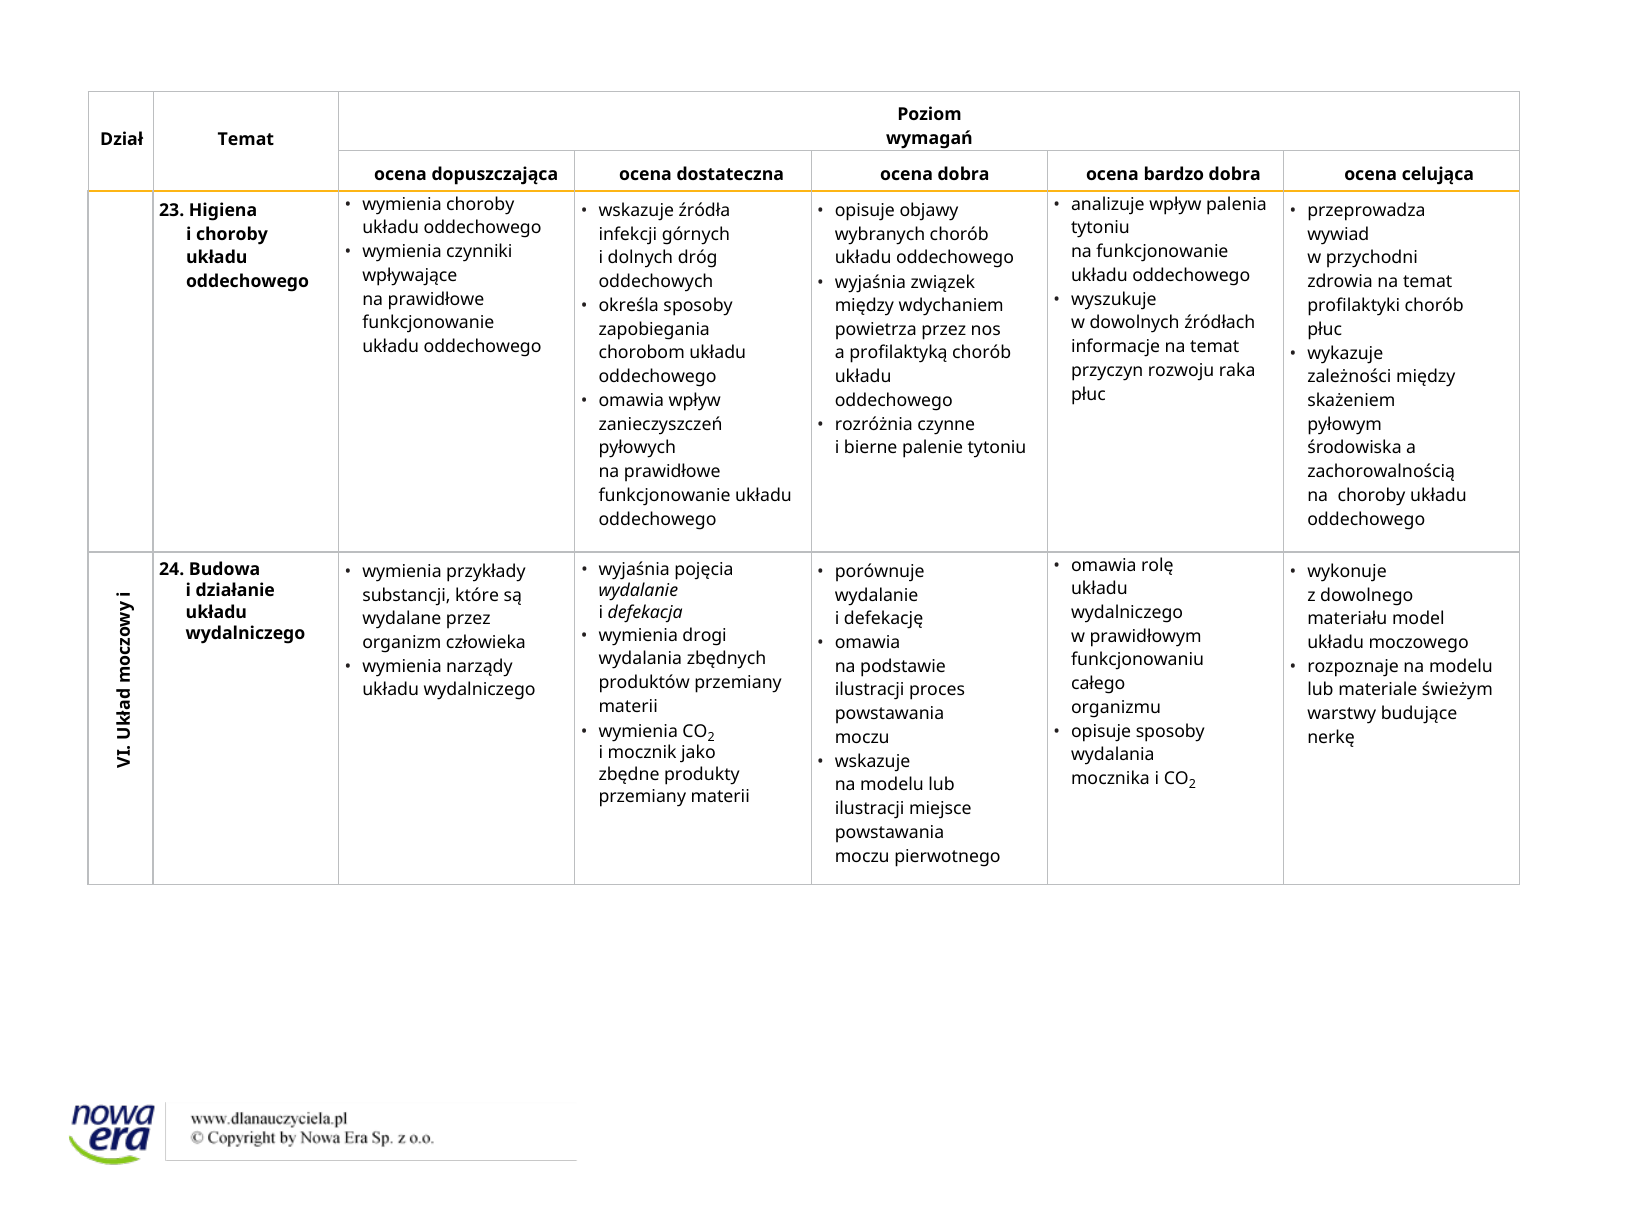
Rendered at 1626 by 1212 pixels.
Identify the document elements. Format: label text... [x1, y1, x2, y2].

table_cell omawia rolę układu wydalniczego w prawidłowym funkcjonowaniu całego organizmu opisuje sposoby wydalania mocznika i CO2 [1048, 553, 1283, 884]
table_cell analizuje wpływ palenia tytoniu na funkcjonowanie układu oddechowego wyszukuje w dowolnych źródłach informacje na temat przyczyn rozwoju raka płuc [1048, 192, 1283, 551]
table_cell 23. Higiena i choroby układu oddechowego [154, 192, 338, 551]
table_cell porównuje wydalanie i defekację omawia na podstawie ilustracji proces powstawania moczu wskazuje na modelu lub ilustracji miejsce powstawania moczu pierwotnego [812, 553, 1047, 884]
table_cell 24. Budowa i działanie układu wydalniczego [154, 553, 338, 884]
table_cell ocena dopuszczająca [339, 151, 574, 189]
table_header Temat [154, 92, 338, 189]
table_cell wymienia choroby układu oddechowego wymienia czynniki wpływające na prawidłowe funkcjonowanie układu oddechowego [339, 192, 574, 551]
table_cell wskazuje źródła infekcji górnych i dolnych dróg oddechowych określa sposoby zapobiegania chorobom układu oddechowego omawia wpływ zanieczyszczeń pyłowych na prawidłowe funkcjonowanie układu oddechowego [575, 192, 811, 551]
table_header Dział [89, 92, 153, 189]
table_cell ocena bardzo dobra [1048, 151, 1283, 189]
table_cell VI. Układ moczowy i wydalanie [89, 553, 152, 884]
table_cell ocena dostateczna [575, 151, 811, 189]
table_header Poziom wymagań [339, 92, 1519, 150]
table_cell opisuje objawy wybranych chorób układu oddechowego wyjaśnia związek między wdychaniem powietrza przez nos a profilaktyką chorób układu oddechowego rozróżnia czynne i bierne palenie tytoniu [812, 192, 1047, 551]
table_cell wymienia przykłady substancji, które są wydalane przez organizm człowieka wymienia narządy układu wydalniczego [339, 553, 574, 884]
table_cell [89, 192, 152, 551]
table_cell ocena dobra [812, 151, 1047, 189]
table_cell wyjaśnia pojęcia wydalanie i defekacja wymienia drogi wydalania zbędnych produktów przemiany materii wymienia CO2 i mocznik jako zbędne produkty przemiany materii [575, 553, 811, 884]
picture [68, 1102, 578, 1166]
table_cell wykonuje z dowolnego materiału model układu moczowego rozpoznaje na modelu lub materiale świeżym warstwy budujące nerkę [1284, 553, 1519, 884]
table_cell przeprowadza wywiad w przychodni zdrowia na temat profilaktyki chorób płuc wykazuje zależności między skażeniem pyłowym środowiska a zachorowalnością na choroby układu oddechowego [1284, 192, 1519, 551]
table_cell ocena celująca [1284, 151, 1519, 189]
